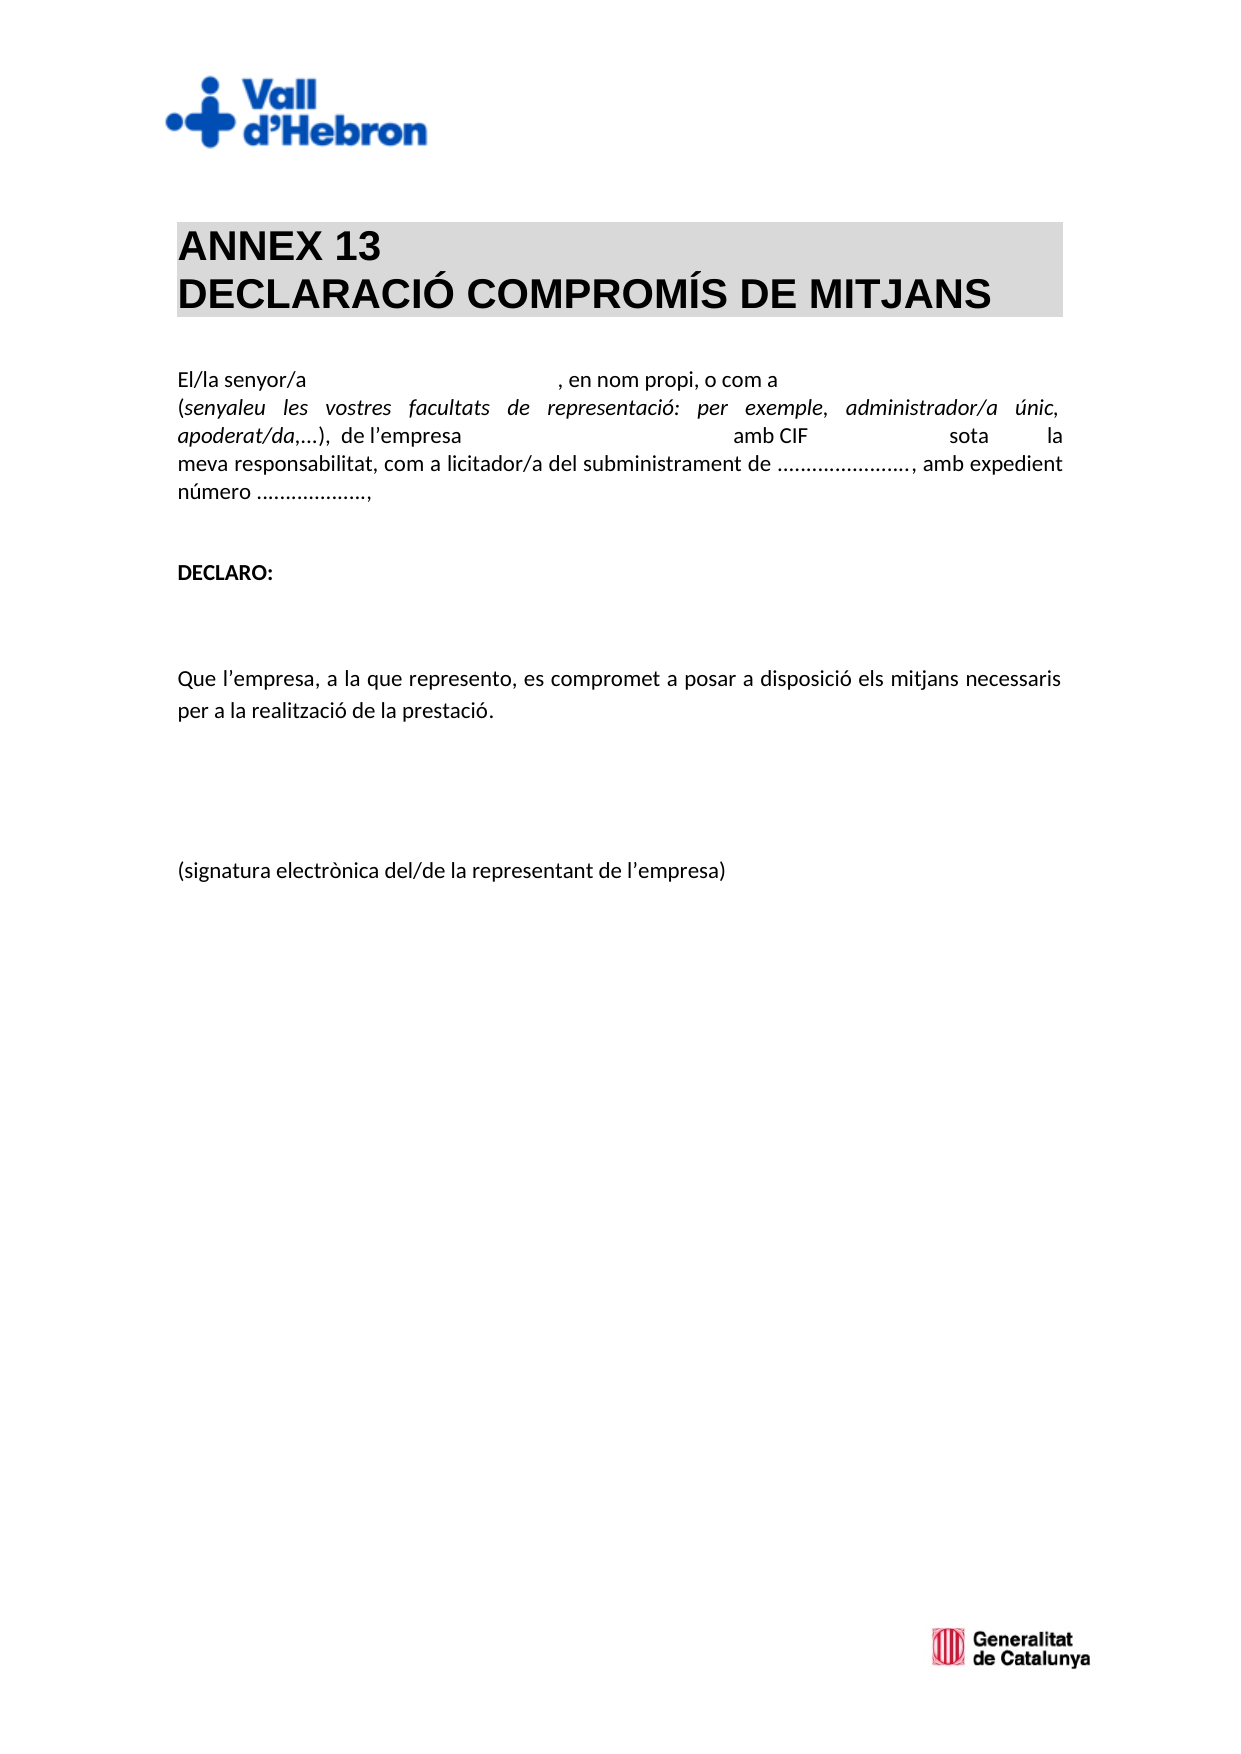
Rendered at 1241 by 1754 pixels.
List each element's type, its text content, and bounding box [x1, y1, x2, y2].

text DECLARO: [177, 558, 1063, 586]
text ANNEX 13 [177, 222, 1063, 269]
text (signatura electrònica del/de la representant de l’empresa) [177, 856, 1063, 884]
picture [141, 62, 440, 155]
text El/la senyor/a , en nom propi, o com a (senyaleu les vostres facultats de representació: per exemple, administrador/a únic, apoderat/da,...), de l’empresa amb CIF sota la meva responsabilitat, com a licitador/a del subministrament de ......................., amb expedient número ..................., [177, 365, 1063, 505]
picture [893, 1621, 1129, 1674]
text Que l’empresa, a la que represento, es compromet a posar a disposició els mitjans necessaris per a la realització de la prestació. [177, 664, 1063, 725]
text DECLARACIÓ COMPROMÍS DE MITJANS [177, 269, 1063, 317]
